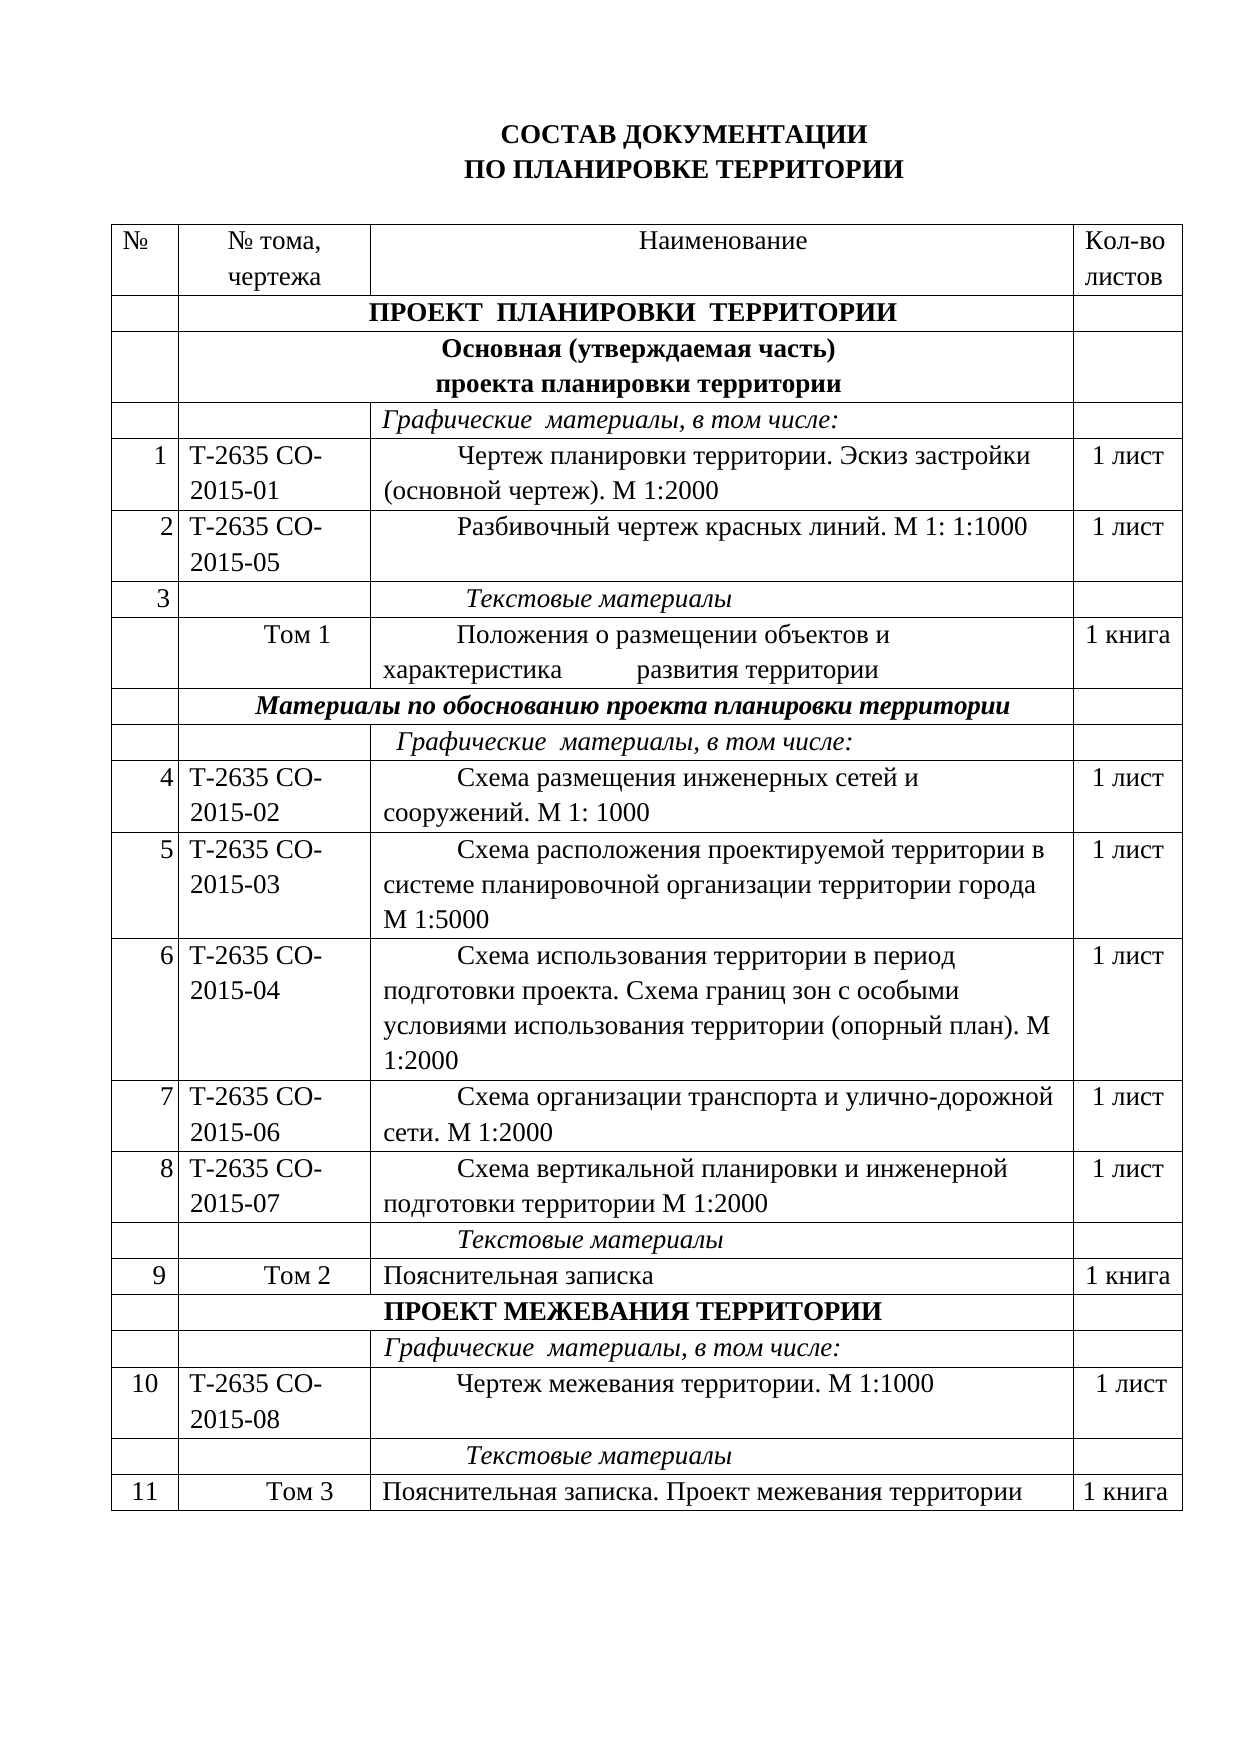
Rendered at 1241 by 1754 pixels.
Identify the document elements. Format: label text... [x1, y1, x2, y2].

table_header Наименование [371, 225, 1073, 295]
table_cell [179, 403, 370, 438]
table_cell 8 [112, 1152, 178, 1222]
table_cell Материалы по обоснованию проекта планировки территории [179, 689, 1073, 724]
table_cell Т-2635 СО-2015-06 [179, 1081, 370, 1151]
table_cell Текстовые материалы [371, 582, 1073, 617]
table_cell Т-2635 СО-2015-07 [179, 1152, 370, 1222]
table_cell [179, 725, 370, 760]
table_cell 11 [112, 1475, 178, 1510]
text Состав документации [148, 118, 1146, 149]
table_cell Положения о размещении объектов и характеристика развития территории [371, 618, 1073, 688]
table_cell [112, 689, 178, 724]
table_cell 1 лист [1074, 1368, 1182, 1438]
table_cell [179, 1331, 370, 1367]
table_cell [179, 1439, 370, 1474]
table_cell 1 лист [1074, 439, 1182, 509]
table_cell ПРОЕКТ ПЛАНИРОВКИ ТЕРРИТОРИИ [179, 296, 1073, 331]
table_cell [112, 725, 178, 760]
table_header Кол-во листов [1074, 225, 1182, 295]
table_cell Текстовые материалы [371, 1439, 1073, 1474]
table_cell Т-2635 СО-2015-01 [179, 439, 370, 509]
table_cell [1074, 296, 1182, 331]
table_cell Разбивочный чертеж красных линий. М 1: 1:1000 [371, 511, 1073, 581]
table_cell 1 книга [1074, 618, 1182, 688]
text по планировке территории [148, 153, 1146, 184]
table_cell Пояснительная записка. Проект межевания территории [371, 1475, 1073, 1510]
table_cell [1074, 1295, 1182, 1330]
table_cell Т-2635 СО-2015-05 [179, 511, 370, 581]
table_cell [112, 332, 178, 402]
table_cell [1074, 689, 1182, 724]
table_cell Том 3 [179, 1475, 370, 1510]
table_cell Графические материалы, в том числе: [371, 725, 1073, 760]
table_cell [112, 403, 178, 438]
table_cell 1 книга [1074, 1475, 1182, 1510]
table_cell Чертеж межевания территории. М 1:1000 [371, 1368, 1073, 1438]
table_header № тома, чертежа [179, 225, 370, 295]
table_cell 1 лист [1074, 511, 1182, 581]
table_cell Схема вертикальной планировки и инженерной подготовки территории М 1:2000 [371, 1152, 1073, 1222]
table_cell Пояснительная записка [371, 1259, 1073, 1294]
table_cell Схема расположения проектируемой территории в системе планировочной организации территории города М 1:5000 [371, 833, 1073, 938]
table_cell 3 [112, 582, 178, 617]
table_cell Т-2635 СО-2015-03 [179, 833, 370, 938]
table_cell Т-2635 СО-2015-02 [179, 761, 370, 832]
table_cell [1074, 403, 1182, 438]
table_cell [112, 1295, 178, 1330]
table_cell Основная (утверждаемая часть) проекта планировки территории [179, 332, 1073, 402]
table_cell 1 лист [1074, 1081, 1182, 1151]
table_cell ПРОЕКТ МЕЖЕВАНИЯ ТЕРРИТОРИИ [179, 1295, 1073, 1330]
table_cell 1 лист [1074, 1152, 1182, 1222]
table_cell [112, 618, 178, 688]
table_cell [179, 1223, 370, 1258]
table_cell Схема использования территории в период подготовки проекта. Схема границ зон с особыми условиями использования территории (опорный план). М 1:2000 [371, 939, 1073, 1079]
table_cell 1 [112, 439, 178, 509]
table_cell [1074, 1223, 1182, 1258]
table_cell 5 [112, 833, 178, 938]
table_cell Т-2635 СО-2015-08 [179, 1368, 370, 1438]
table_cell 1 лист [1074, 761, 1182, 832]
table_cell 9 [112, 1259, 178, 1294]
table_cell Том 2 [179, 1259, 370, 1294]
table_cell 10 [112, 1368, 178, 1438]
table_cell 1 лист [1074, 833, 1182, 938]
table_cell [1074, 1439, 1182, 1474]
table_cell 7 [112, 1081, 178, 1151]
table_cell Том 1 [179, 618, 370, 688]
table_cell 1 лист [1074, 939, 1182, 1079]
table_cell [112, 1439, 178, 1474]
table_cell Графические материалы, в том числе: [371, 403, 1073, 438]
table_cell 2 [112, 511, 178, 581]
table_cell Чертеж планировки территории. Эскиз застройки (основной чертеж). М 1:2000 [371, 439, 1073, 509]
table_cell Схема размещения инженерных сетей и сооружений. M 1: 1000 [371, 761, 1073, 832]
table_cell [112, 1331, 178, 1367]
table_cell Схема организации транспорта и улично-дорожной сети. M 1:2000 [371, 1081, 1073, 1151]
table_header № [112, 225, 178, 295]
table_cell [179, 582, 370, 617]
table_cell Текстовые материалы [371, 1223, 1073, 1258]
table_cell [112, 296, 178, 331]
table_cell [112, 1223, 178, 1258]
table_cell 6 [112, 939, 178, 1079]
table_cell Т-2635 СО-2015-04 [179, 939, 370, 1079]
table_cell [1074, 1331, 1182, 1367]
table_cell 1 книга [1074, 1259, 1182, 1294]
table_cell [1074, 725, 1182, 760]
table_cell Графические материалы, в том числе: [371, 1331, 1073, 1367]
table_cell [1074, 582, 1182, 617]
table_cell [1074, 332, 1182, 402]
table_cell 4 [112, 761, 178, 832]
